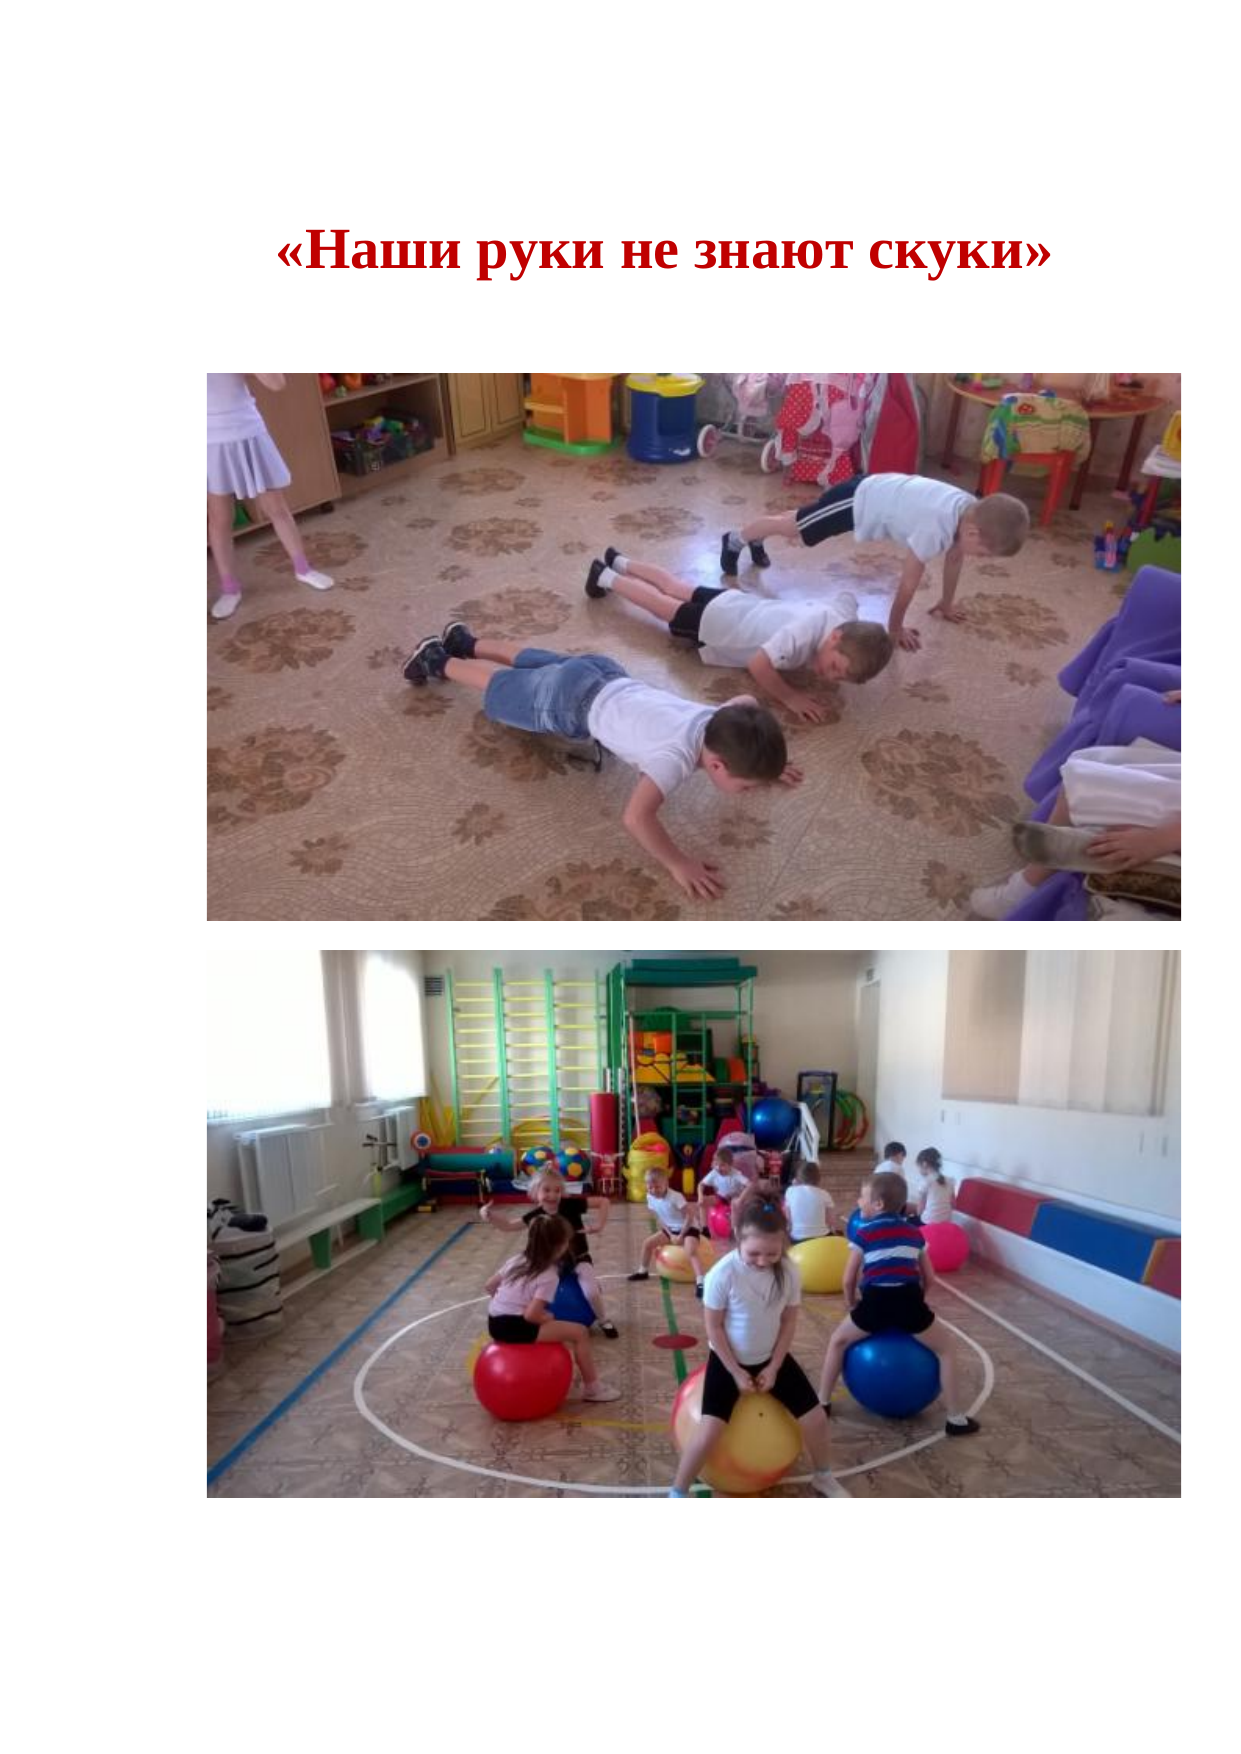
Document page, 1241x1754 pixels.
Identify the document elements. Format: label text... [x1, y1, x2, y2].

text «Наши руки не знают скуки» [177, 214, 1152, 281]
picture [206, 950, 1182, 1498]
picture [206, 373, 1182, 921]
